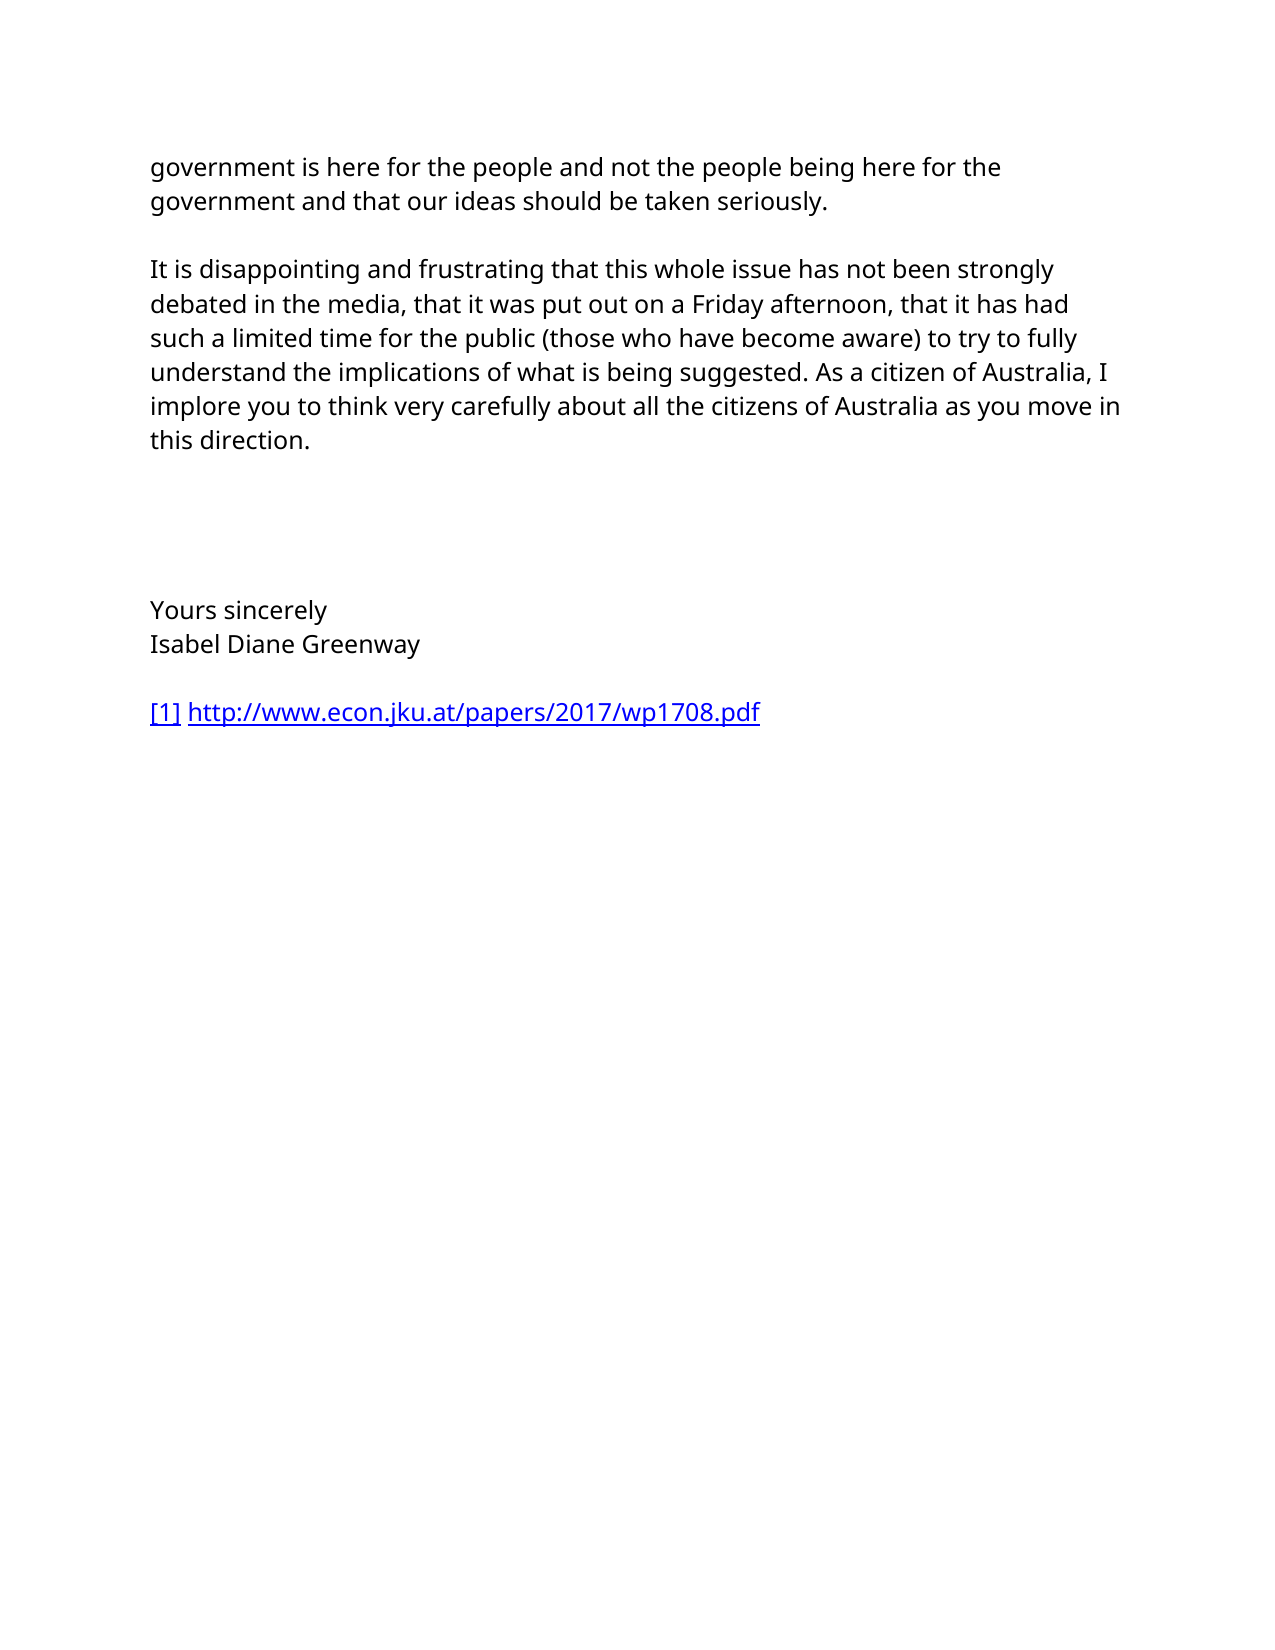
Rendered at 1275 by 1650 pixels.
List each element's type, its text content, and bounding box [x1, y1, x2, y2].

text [150, 150, 1125, 218]
text It is disappointing and frustrating that this whole issue has not been strongly debated in the media, that it was put out on a Friday afternoon, that it has had such a limited time for the public (those who have become aware) to try to fully understand the implications of what is being suggested. As a citizen of Australia, I implore you to think very carefully about all the citizens of Australia as you move in this direction. [150, 252, 1125, 457]
text Yours sincerely [150, 593, 1125, 627]
text [1] http://www.econ.jku.at/papers/2017/wp1708.pdf [150, 695, 1125, 729]
text Isabel Diane Greenway [150, 627, 1125, 661]
